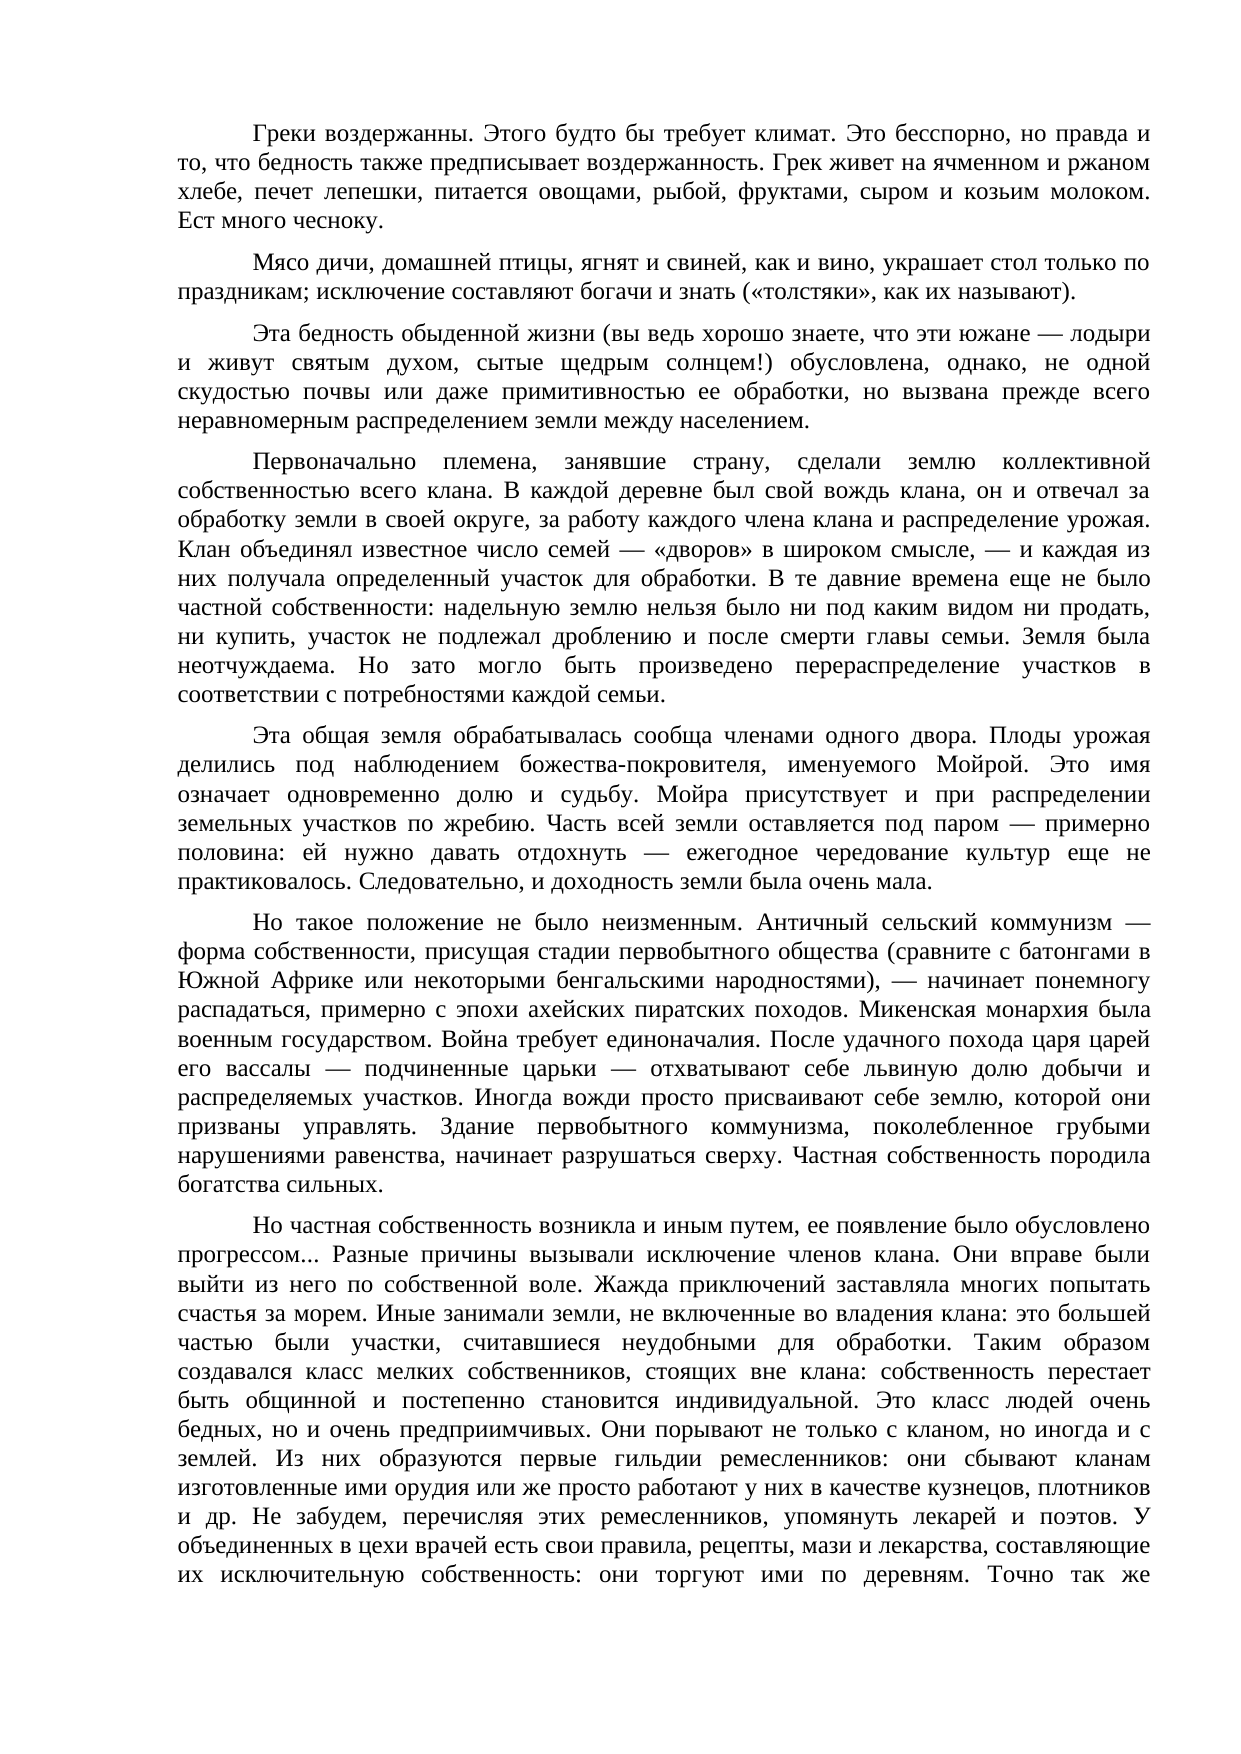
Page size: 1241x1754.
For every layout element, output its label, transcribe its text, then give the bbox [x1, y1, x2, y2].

text Греки воздержанны. Этого будто бы требует климат. Это бесспорно, но правда и то, что бедность также предписывает воздержанность. Грек живет на ячменном и ржаном хлебе, печет лепешки, питается овощами, рыбой, фруктами, сыром и козьим молоком. Ест много чесноку. [177, 118, 1152, 234]
text Эта бедность обыденной жизни (вы ведь хорошо знаете, что эти южане — лодыри и живут святым духом, сытые щедрым солнцем!) обусловлена, однако, не одной скудостью почвы или даже примитивностью ее обработки, но вызвана прежде всего неравномерным распределением земли между населением. [177, 317, 1152, 434]
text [177, 1210, 1152, 1588]
text Эта общая земля обрабатывалась сообща членами одного двора. Плоды урожая делились под наблюдением божества-покровителя, именуемого Мойрой. Это имя означает одновременно долю и судьбу. Мойра присутствует и при распределении земельных участков по жребию. Часть всей земли оставляется под паром — примерно половина: ей нужно давать отдохнуть — ежегодное чередование культур еще не практиковалось. Следовательно, и доходность земли была очень мала. [177, 720, 1152, 895]
text Но такое положение не было неизменным. Античный сельский коммунизм — форма собственности, присущая стадии первобытного общества (сравните с батонгами в Южной Африке или некоторыми бенгальскими народностями), — начинает понемногу распадаться, примерно с эпохи ахейских пиратских походов. Микенская монархия была военным государством. Война требует единоначалия. После удачного похода царя царей его вассалы — подчиненные царьки — отхватывают себе львиную долю добычи и распределяемых участков. Иногда вожди просто присваивают себе землю, которой они призваны управлять. Здание первобытного коммунизма, поколебленное грубыми нарушениями равенства, начинает разрушаться сверху. Частная собственность породила богатства сильных. [177, 907, 1152, 1198]
text Первоначально племена, занявшие страну, сделали землю коллективной собственностью всего клана. В каждой деревне был свой вождь клана, он и отвечал за обработку земли в своей округе, за работу каждого члена клана и распределение урожая. Клан объединял известное число семей — «дворов» в широком смысле, — и каждая из них получала определенный участок для обработки. В те давние времена еще не было частной собственности: надельную землю нельзя было ни под каким видом ни продать, ни купить, участок не подлежал дроблению и после смерти главы семьи. Земля была неотчуждаема. Но зато могло быть произведено перераспределение участков в соответствии с потребностями каждой семьи. [177, 446, 1152, 708]
text Мясо дичи, домашней птицы, ягнят и свиней, как и вино, украшает стол только по праздникам; исключение составляют богачи и знать («толстяки», как их называют). [177, 247, 1152, 305]
